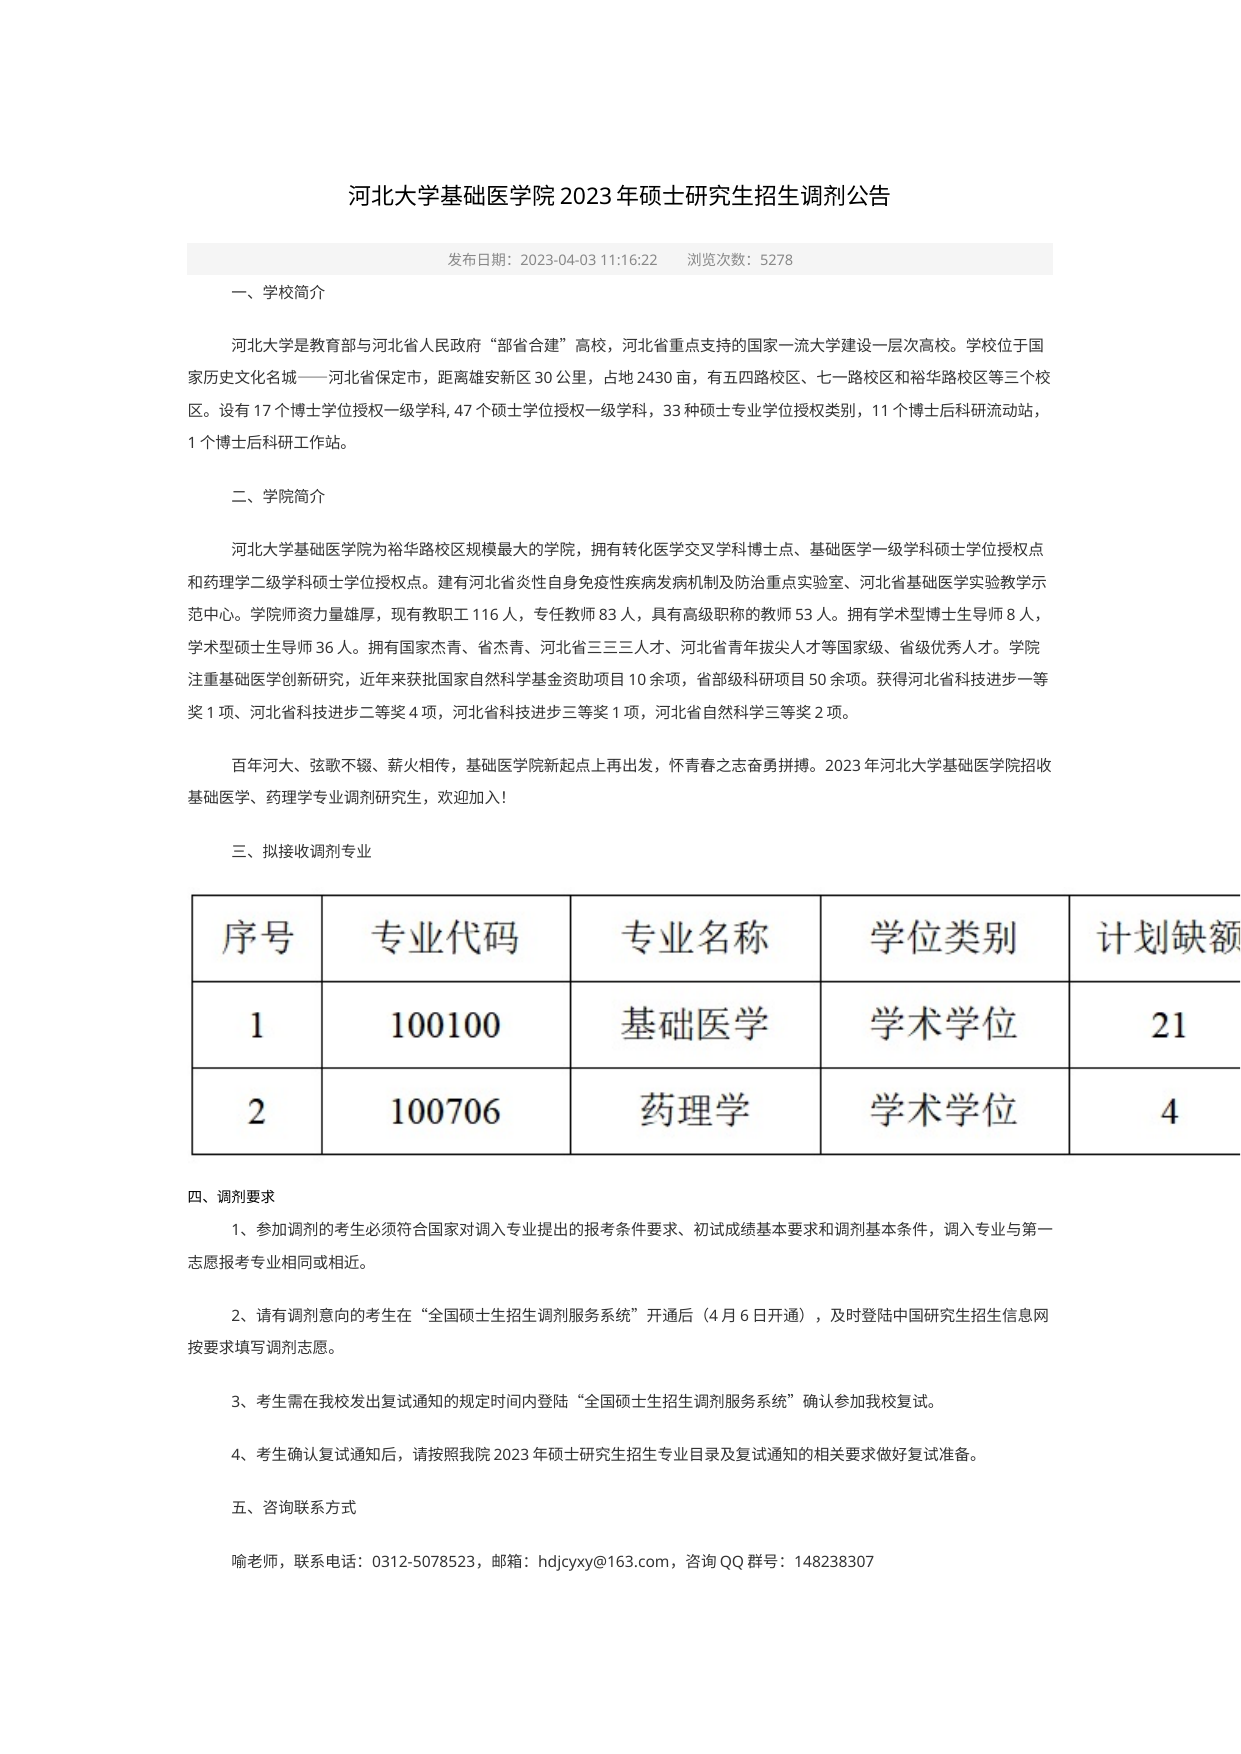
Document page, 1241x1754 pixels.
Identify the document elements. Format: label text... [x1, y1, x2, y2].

text 二、学院简介 [187, 479, 1053, 512]
text 发布日期：2023-04-03 11:16:22 浏览次数：5278 [187, 243, 1053, 275]
text 百年河大、弦歌不辍、薪火相传，基础医学院新起点上再出发，怀青春之志奋勇拼搏。2023年河北大学基础医学院招收基础医学、药理学专业调剂研究生，欢迎加入！ [187, 748, 1053, 813]
picture [187, 887, 1241, 1168]
subtitle 河北大学基础医学院2023年硕士研究生招生调剂公告 [187, 162, 1053, 227]
text 河北大学基础医学院为裕华路校区规模最大的学院，拥有转化医学交叉学科博士点、基础医学一级学科硕士学位授权点和药理学二级学科硕士学位授权点。建有河北省炎性自身免疫性疾病发病机制及防治重点实验室、河北省基础医学实验教学示范中心。学院师资力量雄厚，现有教职工116人，专任教师83人，具有高级职称的教师53人。拥有学术型博士生导师8人，学术型硕士生导师36人。拥有国家杰青、省杰青、河北省三三三人才、河北省青年拔尖人才等国家级、省级优秀人才。学院注重基础医学创新研究，近年来获批国家自然科学基金资助项目10余项，省部级科研项目50余项。获得河北省科技进步一等奖1项、河北省科技进步二等奖4项，河北省科技进步三等奖1项，河北省自然科学三等奖2项。 [187, 533, 1053, 728]
text 3、考生需在我校发出复试通知的规定时间内登陆“全国硕士生招生调剂服务系统”确认参加我校复试。 [187, 1384, 1053, 1417]
text 2、请有调剂意向的考生在“全国硕士生招生调剂服务系统”开通后（4月6日开通），及时登陆中国研究生招生信息网按要求填写调剂志愿。 [187, 1298, 1053, 1363]
text 三、拟接收调剂专业 [187, 834, 1053, 867]
text 四、调剂要求 [187, 1180, 1053, 1213]
text 河北大学是教育部与河北省人民政府“部省合建”高校，河北省重点支持的国家一流大学建设一层次高校。学校位于国家历史文化名城——河北省保定市，距离雄安新区30公里，占地2430亩，有五四路校区、七一路校区和裕华路校区等三个校区。设有17个博士学位授权一级学科, 47个硕士学位授权一级学科，33种硕士专业学位授权类别，11个博士后科研流动站，1个博士后科研工作站。 [187, 328, 1053, 458]
text 五、咨询联系方式 [187, 1491, 1053, 1523]
text 一、学校简介 [187, 275, 1053, 308]
text 喻老师，联系电话：0312-5078523，邮箱：hdjcyxy@163.com，咨询QQ群号：148238307 [187, 1544, 1053, 1577]
text 4、考生确认复试通知后，请按照我院2023年硕士研究生招生专业目录及复试通知的相关要求做好复试准备。 [187, 1438, 1053, 1470]
text 1、参加调剂的考生必须符合国家对调入专业提出的报考条件要求、初试成绩基本要求和调剂基本条件，调入专业与第一志愿报考专业相同或相近。 [187, 1213, 1053, 1278]
